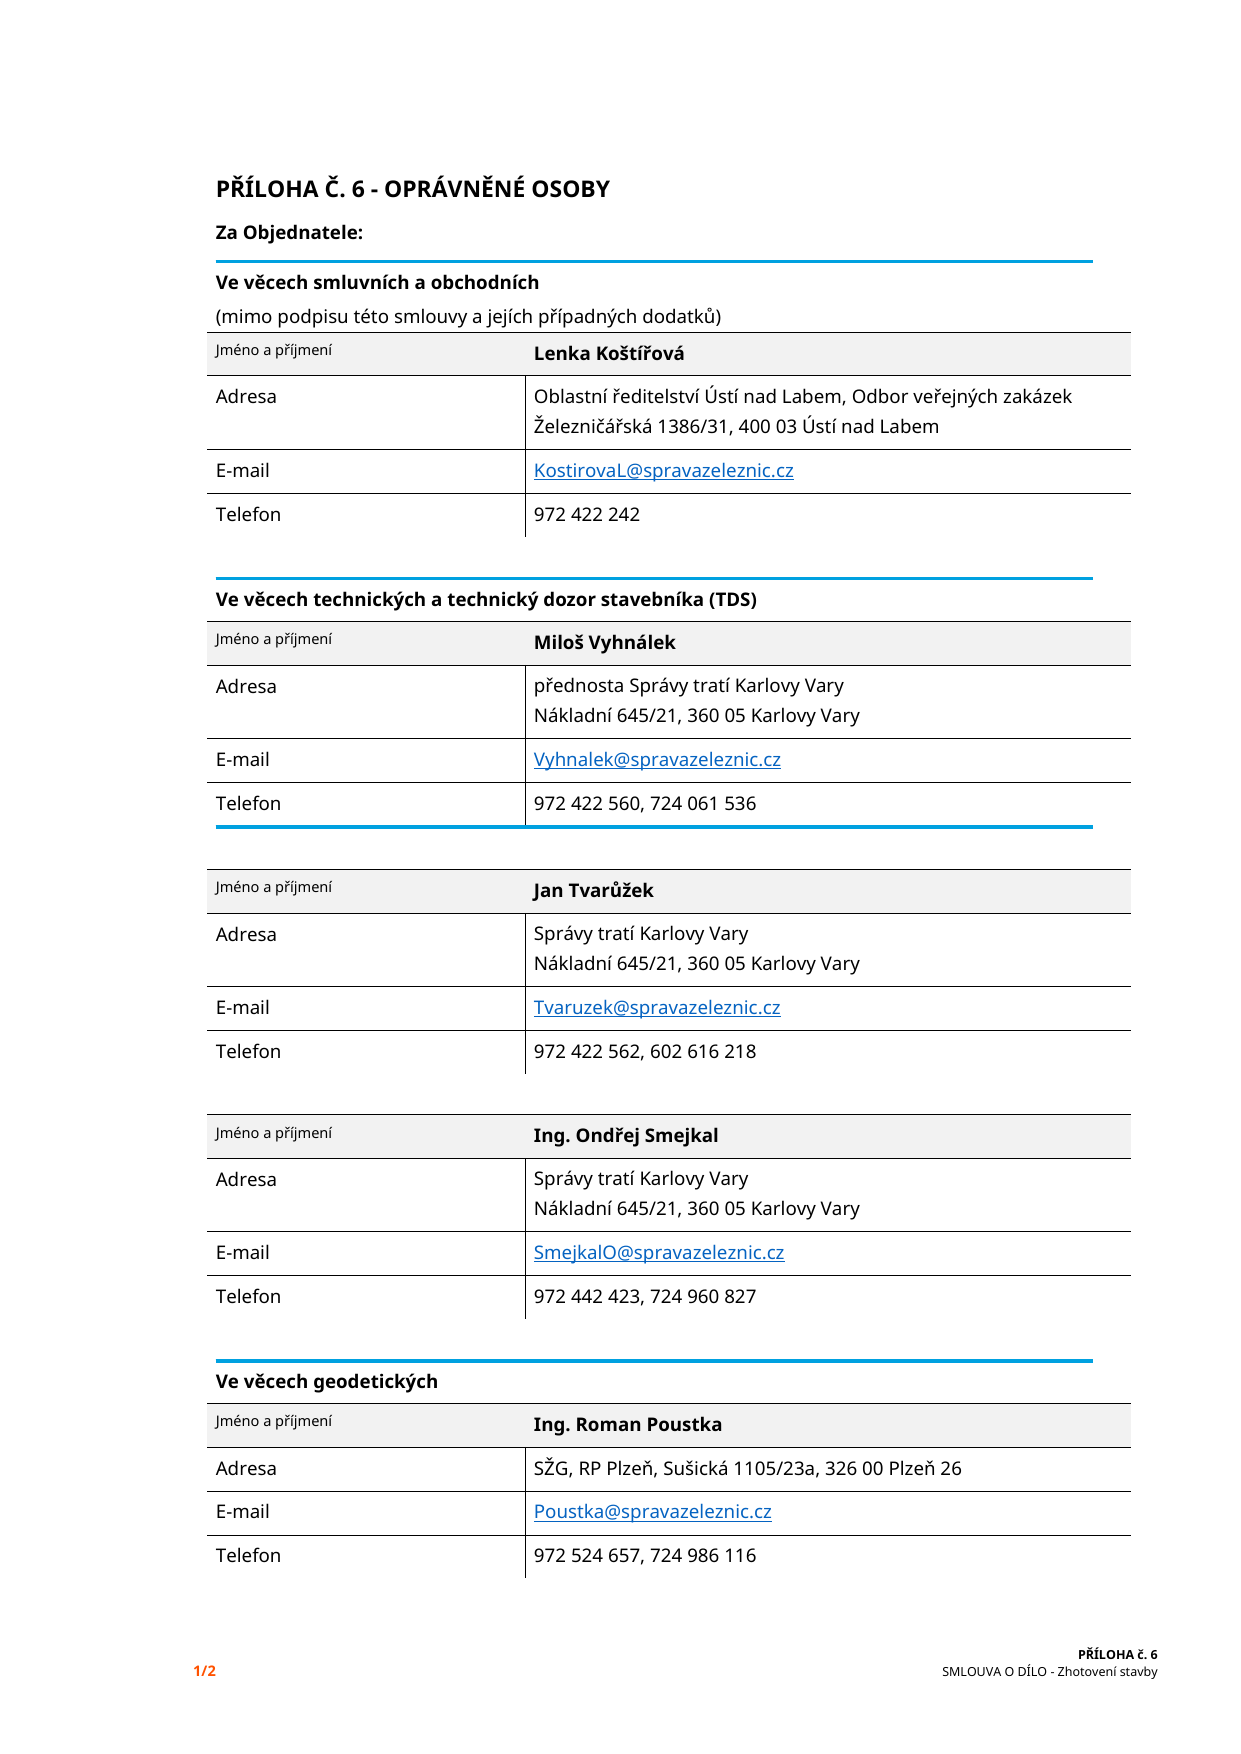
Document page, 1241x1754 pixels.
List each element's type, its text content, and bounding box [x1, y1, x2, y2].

text Ve věcech technických a technický dozor stavebníka (TDS) [216, 580, 1093, 612]
table_cell E-mail [207, 1492, 525, 1534]
table_cell 972 442 423, 724 960 827 [526, 1276, 1131, 1319]
text Ve věcech smluvních a obchodních [216, 263, 1093, 295]
table_header Jméno a příjmení [207, 1404, 526, 1447]
table_cell KostirovaL@spravazeleznic.cz [526, 450, 1131, 493]
table_cell Adresa [207, 666, 525, 738]
table_cell Telefon [207, 783, 525, 825]
table_header Jméno a příjmení [207, 333, 526, 375]
table_cell Správy tratí Karlovy Vary Nákladní 645/21, 360 05 Karlovy Vary [526, 1159, 1131, 1231]
table_cell Telefon [207, 1536, 525, 1578]
text Ve věcech geodetických [216, 1363, 1093, 1394]
table_cell 972 422 560, 724 061 536 [526, 783, 1131, 825]
table_header Lenka Koštířová [526, 333, 1131, 375]
table_cell E-mail [207, 739, 525, 782]
text Příloha č. 6 - Oprávněné osoby [216, 172, 1093, 204]
table_cell E-mail [207, 1232, 525, 1275]
table_cell Oblastní ředitelství Ústí nad Labem, Odbor veřejných zakázek Železničářská 1386/31, 400 03 Ústí nad Labem [526, 376, 1131, 449]
table_cell Telefon [207, 1031, 525, 1074]
table_cell Adresa [207, 1159, 525, 1231]
table_header Ing. Ondřej Smejkal [526, 1115, 1131, 1158]
table_header Miloš Vyhnálek [526, 622, 1131, 665]
table_cell SmejkalO@spravazeleznic.cz [526, 1232, 1131, 1275]
table_cell 972 524 657, 724 986 116 [526, 1536, 1131, 1578]
table_cell E-mail [207, 987, 525, 1030]
text Za Objednatele: [216, 219, 1093, 245]
table_header Ing. Roman Poustka [526, 1404, 1131, 1447]
table_cell Adresa [207, 376, 525, 449]
table_cell E-mail [207, 450, 525, 493]
table_header Jméno a příjmení [207, 1115, 526, 1158]
table_cell 972 422 242 [526, 494, 1131, 537]
table_header Jan Tvarůžek [526, 870, 1131, 913]
table_cell SŽG, RP Plzeň, Sušická 1105/23a, 326 00 Plzeň 26 [526, 1448, 1131, 1491]
table_cell Adresa [207, 914, 525, 986]
table_cell Poustka@spravazeleznic.cz [526, 1492, 1131, 1534]
table_cell Správy tratí Karlovy Vary Nákladní 645/21, 360 05 Karlovy Vary [526, 914, 1131, 986]
table_cell Telefon [207, 1276, 525, 1319]
table_cell Tvaruzek@spravazeleznic.cz [526, 987, 1131, 1030]
table_header Jméno a příjmení [207, 870, 526, 913]
table_cell Telefon [207, 494, 525, 537]
table_cell 972 422 562, 602 616 218 [526, 1031, 1131, 1074]
table_cell Adresa [207, 1448, 525, 1491]
table_header Jméno a příjmení [207, 622, 526, 665]
text (mimo podpisu této smlouvy a jejích případných dodatků) [216, 303, 1093, 329]
table_cell Vyhnalek@spravazeleznic.cz [526, 739, 1131, 782]
table_cell přednosta Správy tratí Karlovy Vary Nákladní 645/21, 360 05 Karlovy Vary [526, 666, 1131, 738]
